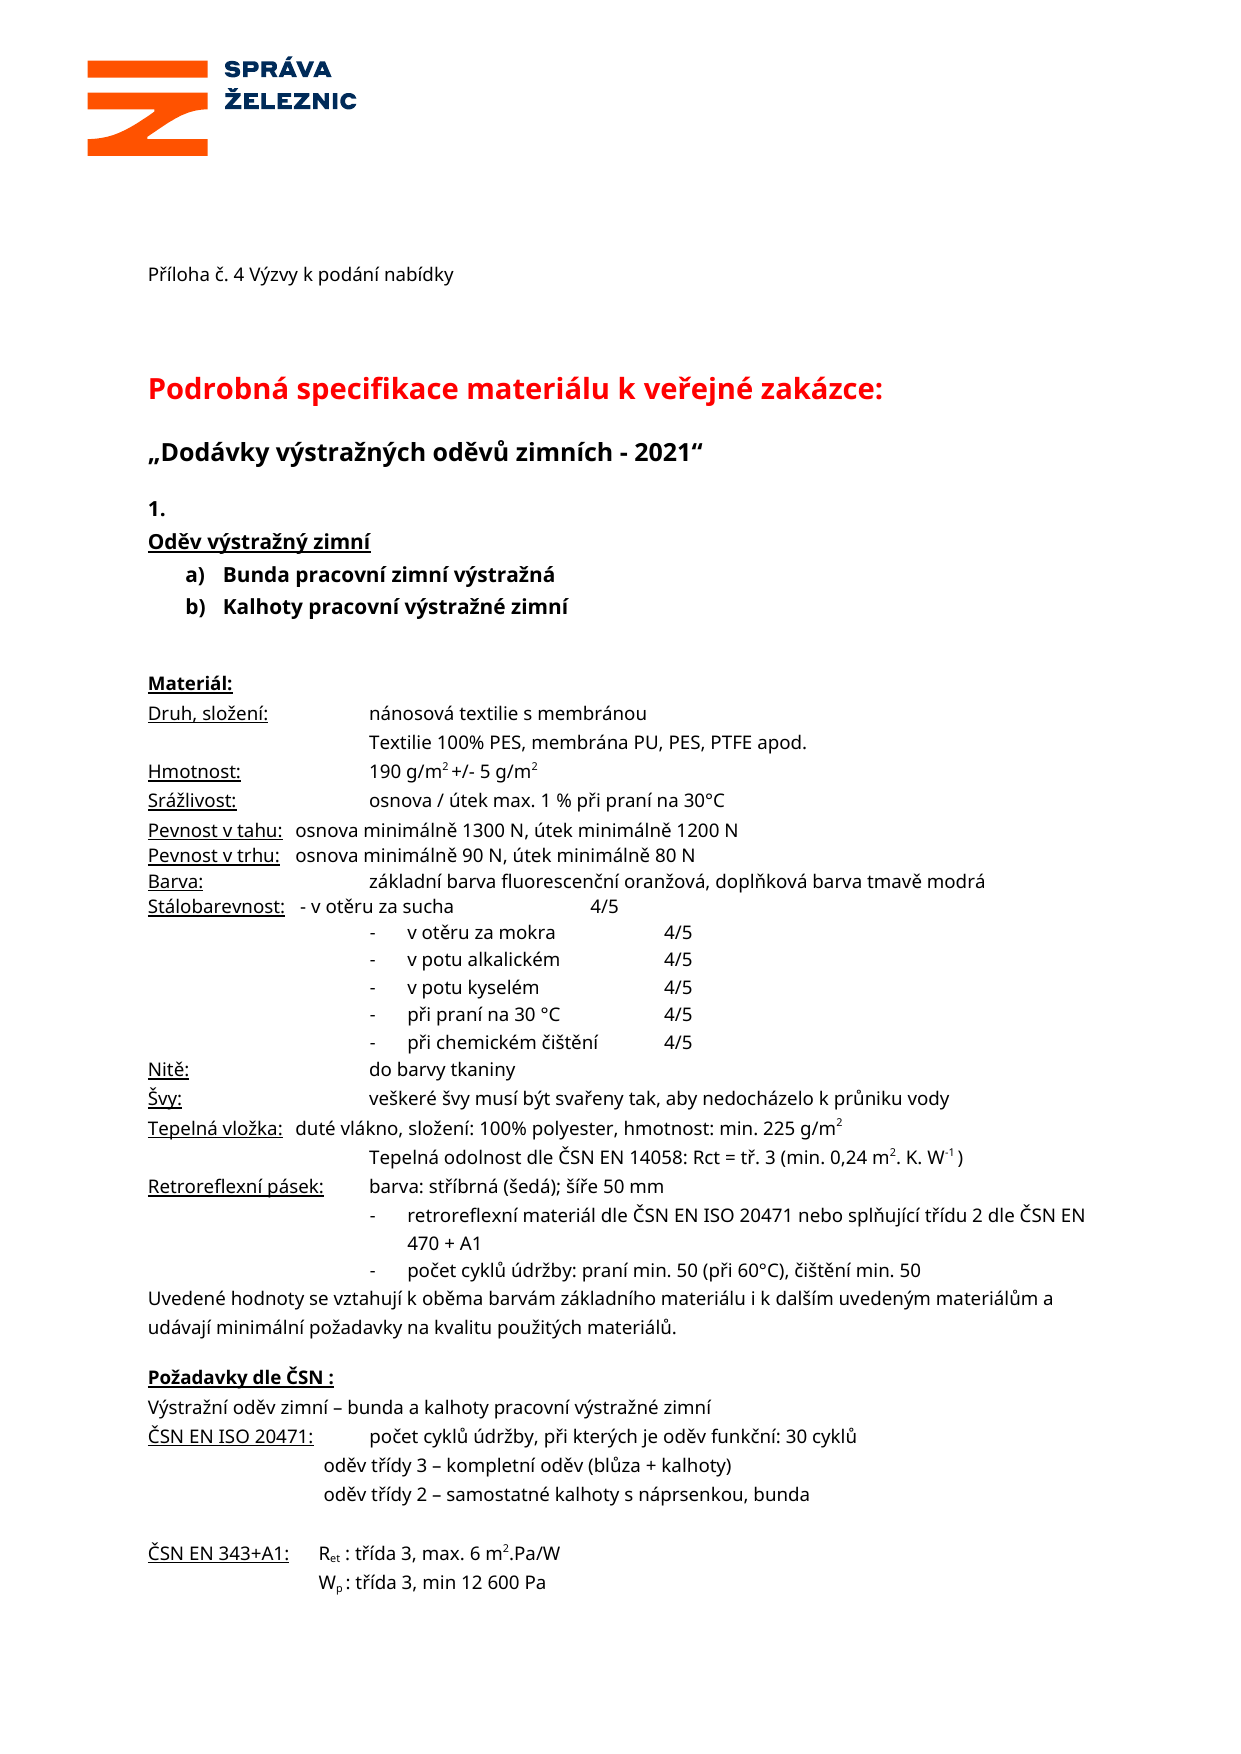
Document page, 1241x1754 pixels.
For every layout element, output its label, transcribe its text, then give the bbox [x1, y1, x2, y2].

text ČSN EN 343+A1: Ret : třída 3, max. 6 m2.Pa/W [148, 1540, 1093, 1566]
text Výstražní oděv zimní – bunda a kalhoty pracovní výstražné zimní [148, 1394, 1093, 1419]
text „Dodávky výstražných oděvů zimních - 2021“ [148, 434, 1093, 468]
text Tepelná odolnost dle ČSN EN 14058: Rct = tř. 3 (min. 0,24 m2. K. W-1 ) [148, 1144, 1093, 1170]
list Kalhoty pracovní výstražné zimní [185, 592, 1093, 621]
text Barva: základní barva fluorescenční oranžová, doplňková barva tmavě modrá [148, 868, 1093, 893]
list při praní na 30 °C 4/5 [369, 1001, 1093, 1027]
text Nitě: do barvy tkaniny [148, 1056, 1093, 1082]
text Textilie 100% PES, membrána PU, PES, PTFE apod. [148, 729, 1093, 754]
text Tepelná vložka: duté vlákno, složení: 100% polyester, hmotnost: min. 225 g/m2 [148, 1115, 1093, 1141]
text Wp : třída 3, min 12 600 Pa [148, 1569, 1093, 1595]
text Druh, složení: nánosová textilie s membránou [148, 700, 1093, 725]
text Příloha č. 4 Výzvy k podání nabídky [148, 261, 1093, 287]
text Požadavky dle ČSN : [148, 1365, 1093, 1390]
text Pevnost v tahu: osnova minimálně 1300 N, útek minimálně 1200 N [148, 817, 1093, 842]
text Podrobná specifikace materiálu k veřejné zakázce: [148, 368, 1093, 408]
list při chemickém čištění 4/5 [369, 1029, 1093, 1054]
list počet cyklů údržby: praní min. 50 (při 60°C), čištění min. 50 [369, 1258, 1093, 1283]
text Srážlivost: osnova / útek max. 1 % při praní na 30°C [148, 788, 1093, 813]
list v potu alkalickém 4/5 [369, 946, 1093, 972]
list v otěru za mokra 4/5 [369, 919, 1093, 944]
text Oděv výstražný zimní [148, 527, 1093, 556]
text Hmotnost: 190 g/m2 +/- 5 g/m2 [148, 758, 1093, 784]
text Stálobarevnost: - v otěru za sucha 4/5 [148, 893, 1093, 919]
text oděv třídy 2 – samostatné kalhoty s náprsenkou, bunda [148, 1482, 1093, 1507]
list Bunda pracovní zimní výstražná [185, 560, 1093, 588]
text Uvedené hodnoty se vztahují k oběma barvám základního materiálu i k dalším uvedeným materiálům a udávají minimální požadavky na kvalitu použitých materiálů. [148, 1285, 1093, 1340]
list retroreflexní materiál dle ČSN EN ISO 20471 nebo splňující třídu 2 dle ČSN EN 470 + A1 [369, 1203, 1093, 1256]
list v potu kyselém 4/5 [369, 974, 1093, 999]
text ČSN EN ISO 20471: počet cyklů údržby, při kterých je oděv funkční: 30 cyklů [148, 1423, 1093, 1449]
text Švy: veškeré švy musí být svařeny tak, aby nedocházelo k průniku vody [148, 1086, 1093, 1111]
text 1. [148, 494, 1093, 523]
text Materiál: [148, 671, 1093, 696]
text Retroreflexní pásek: barva: stříbrná (šedá); šíře 50 mm [148, 1173, 1093, 1199]
text Pevnost v trhu: osnova minimálně 90 N, útek minimálně 80 N [148, 842, 1093, 868]
text oděv třídy 3 – kompletní oděv (blůza + kalhoty) [148, 1452, 1093, 1478]
